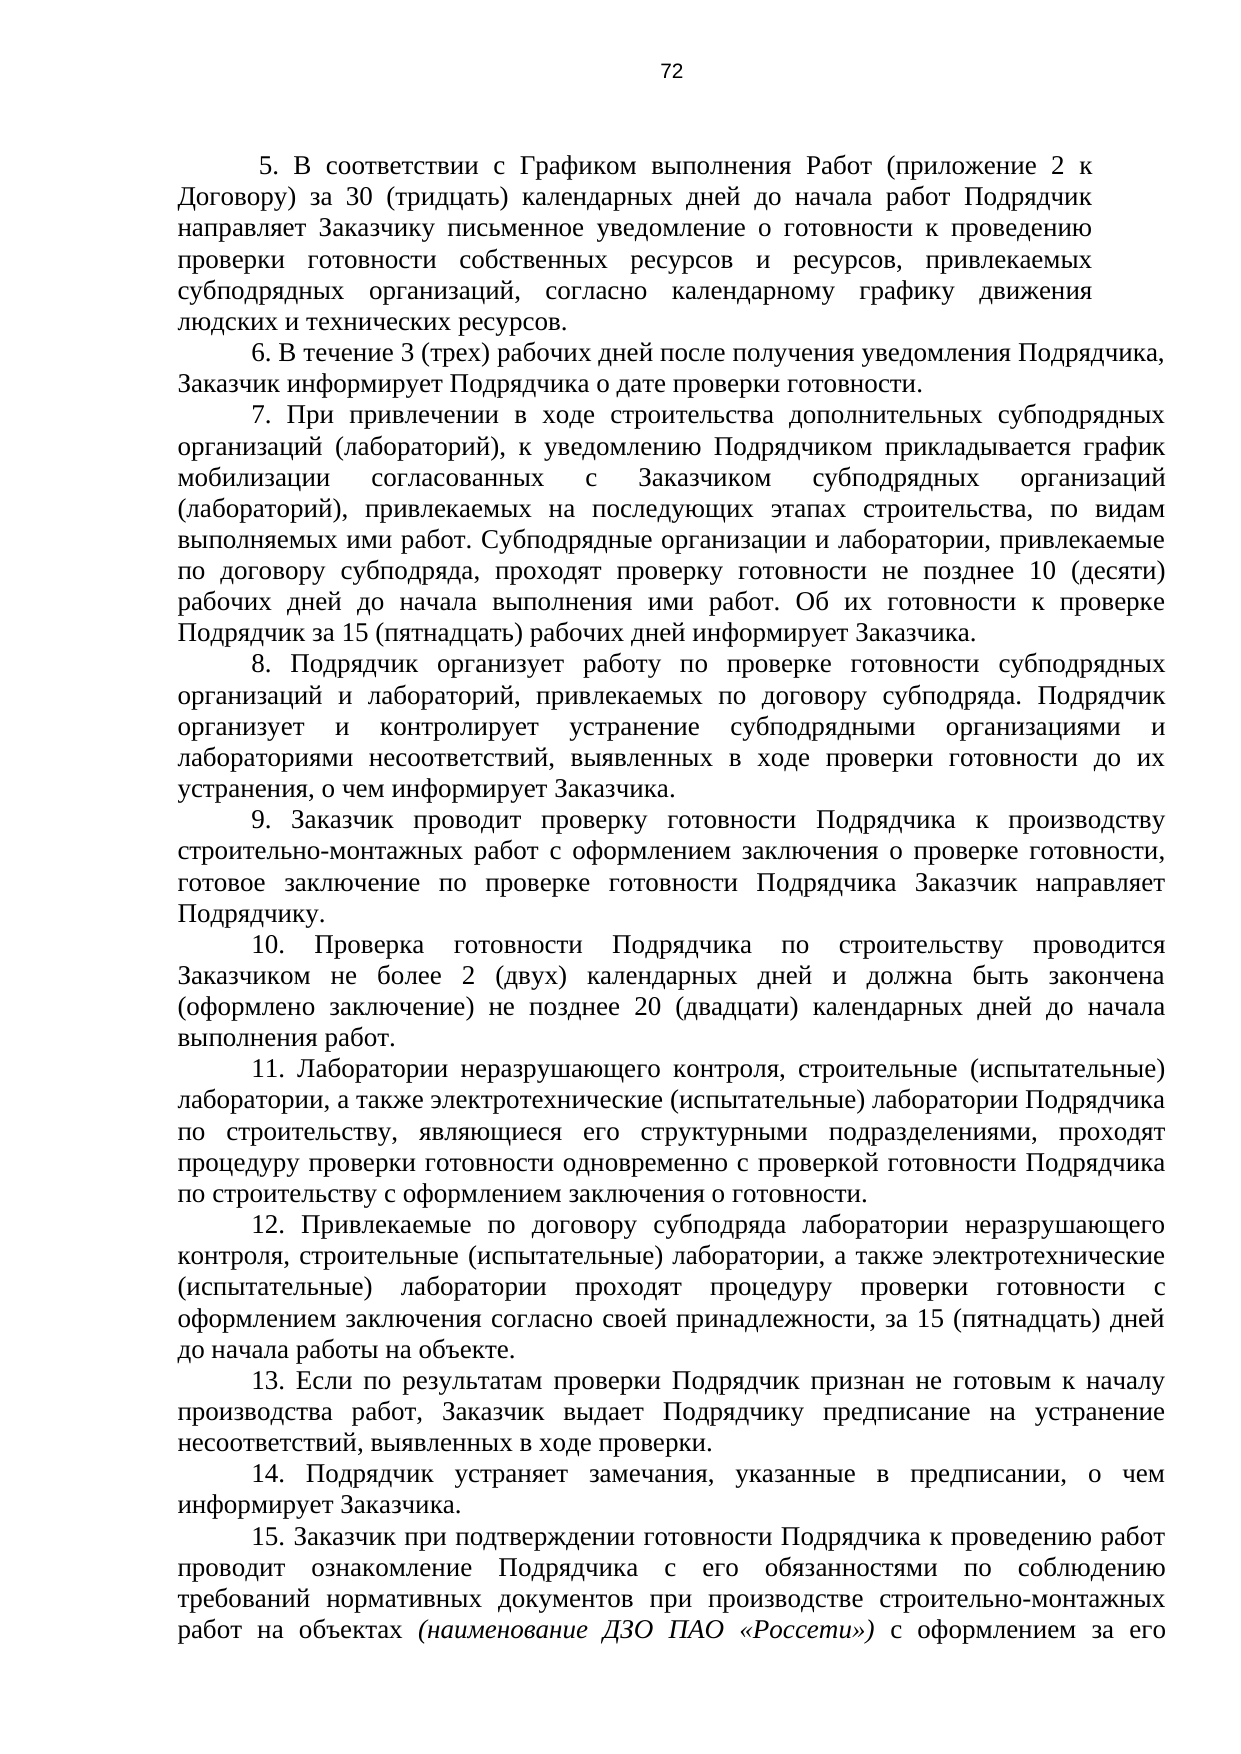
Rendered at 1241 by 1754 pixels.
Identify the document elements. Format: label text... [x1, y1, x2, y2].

text 8. Подрядчик организует работу по проверке готовности субподрядных организаций и лабораторий, привлекаемых по договору субподряда. Подрядчик организует и контролирует устранение субподрядными организациями и лабораториями несоответствий, выявленных в ходе проверки готовности до их устранения, о чем информирует Заказчика. [177, 648, 1166, 803]
text 6. В течение 3 (трех) рабочих дней после получения уведомления Подрядчика, Заказчик информирует Подрядчика о дате проверки готовности. [177, 336, 1166, 398]
text 7. При привлечении в ходе строительства дополнительных субподрядных организаций (лабораторий), к уведомлению Подрядчиком прикладывается график мобилизации согласованных с Заказчиком субподрядных организаций (лабораторий), привлекаемых на последующих этапах строительства, по видам выполняемых ими работ. Субподрядные организации и лаборатории, привлекаемые по договору субподряда, проходят проверку готовности не позднее 10 (десяти) рабочих дней до начала выполнения ими работ. Об их готовности к проверке Подрядчик за 15 (пятнадцать) рабочих дней информирует Заказчика. [177, 398, 1166, 648]
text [177, 1520, 1166, 1644]
text 10. Проверка готовности Подрядчика по строительству проводится Заказчиком не более 2 (двух) календарных дней и должна быть закончена (оформлено заключение) не позднее 20 (двадцати) календарных дней до начала выполнения работ. [177, 928, 1166, 1052]
text 5. В соответствии с Графиком выполнения Работ (приложение 2 к Договору) за 30 (тридцать) календарных дней до начала работ Подрядчик направляет Заказчику письменное уведомление о готовности к проведению проверки готовности собственных ресурсов и ресурсов, привлекаемых субподрядных организаций, согласно календарному графику движения людских и технических ресурсов. [177, 149, 1093, 336]
text 13. Если по результатам проверки Подрядчик признан не готовым к началу производства работ, Заказчик выдает Подрядчику предписание на устранение несоответствий, выявленных в ходе проверки. [177, 1364, 1166, 1457]
text 14. Подрядчик устраняет замечания, указанные в предписании, о чем информирует Заказчика. [177, 1457, 1166, 1520]
text 11. Лаборатории неразрушающего контроля, строительные (испытательные) лаборатории, а также электротехнические (испытательные) лаборатории Подрядчика по строительству, являющиеся его структурными подразделениями, проходят процедуру проверки готовности одновременно с проверкой готовности Подрядчика по строительству с оформлением заключения о готовности. [177, 1052, 1166, 1208]
text 12. Привлекаемые по договору субподряда лаборатории неразрушающего контроля, строительные (испытательные) лаборатории, а также электротехнические (испытательные) лаборатории проходят процедуру проверки готовности с оформлением заключения согласно своей принадлежности, за 15 (пятнадцать) дней до начала работы на объекте. [177, 1208, 1166, 1364]
text 9. Заказчик проводит проверку готовности Подрядчика к производству строительно-монтажных работ с оформлением заключения о проверке готовности, готовое заключение по проверке готовности Подрядчика Заказчик направляет Подрядчику. [177, 803, 1166, 928]
